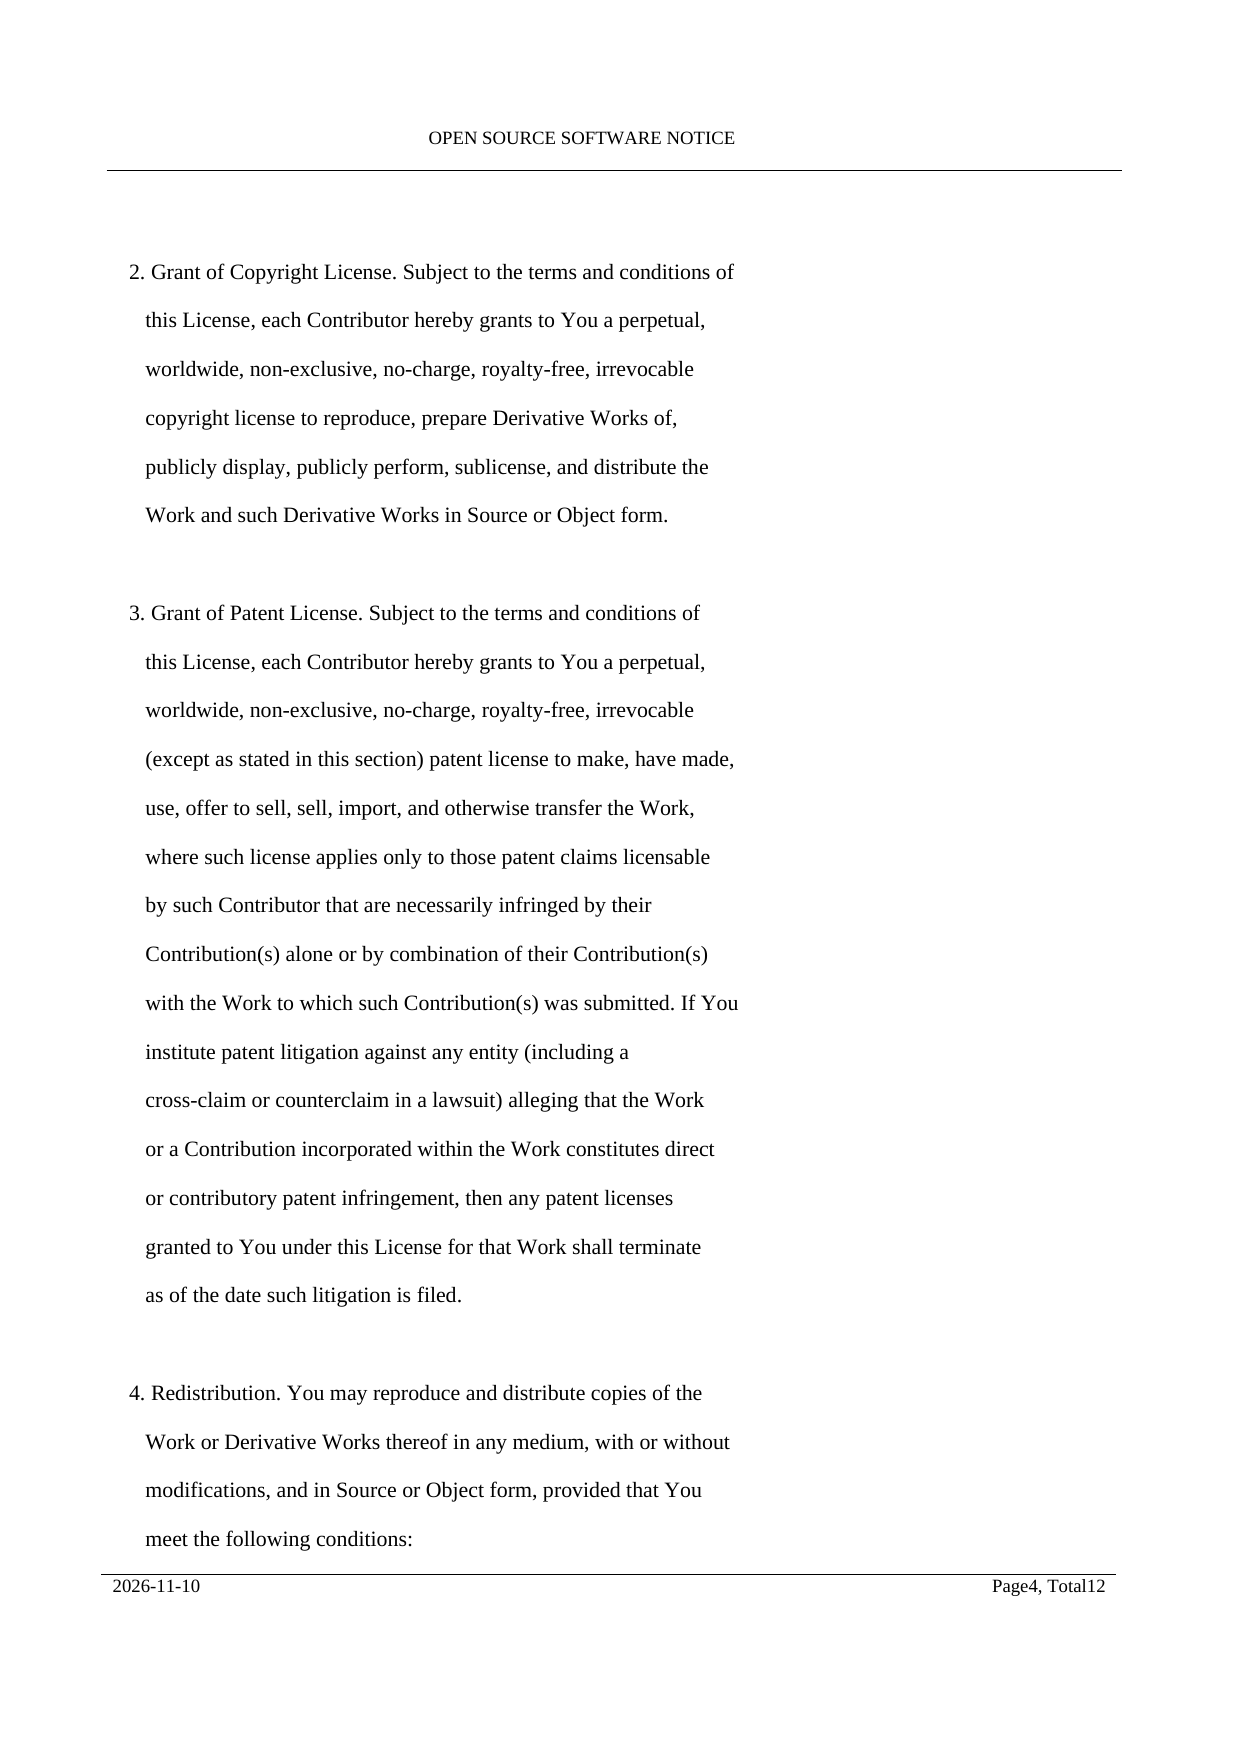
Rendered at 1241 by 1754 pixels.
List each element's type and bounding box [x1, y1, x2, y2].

text [112, 206, 1128, 1555]
